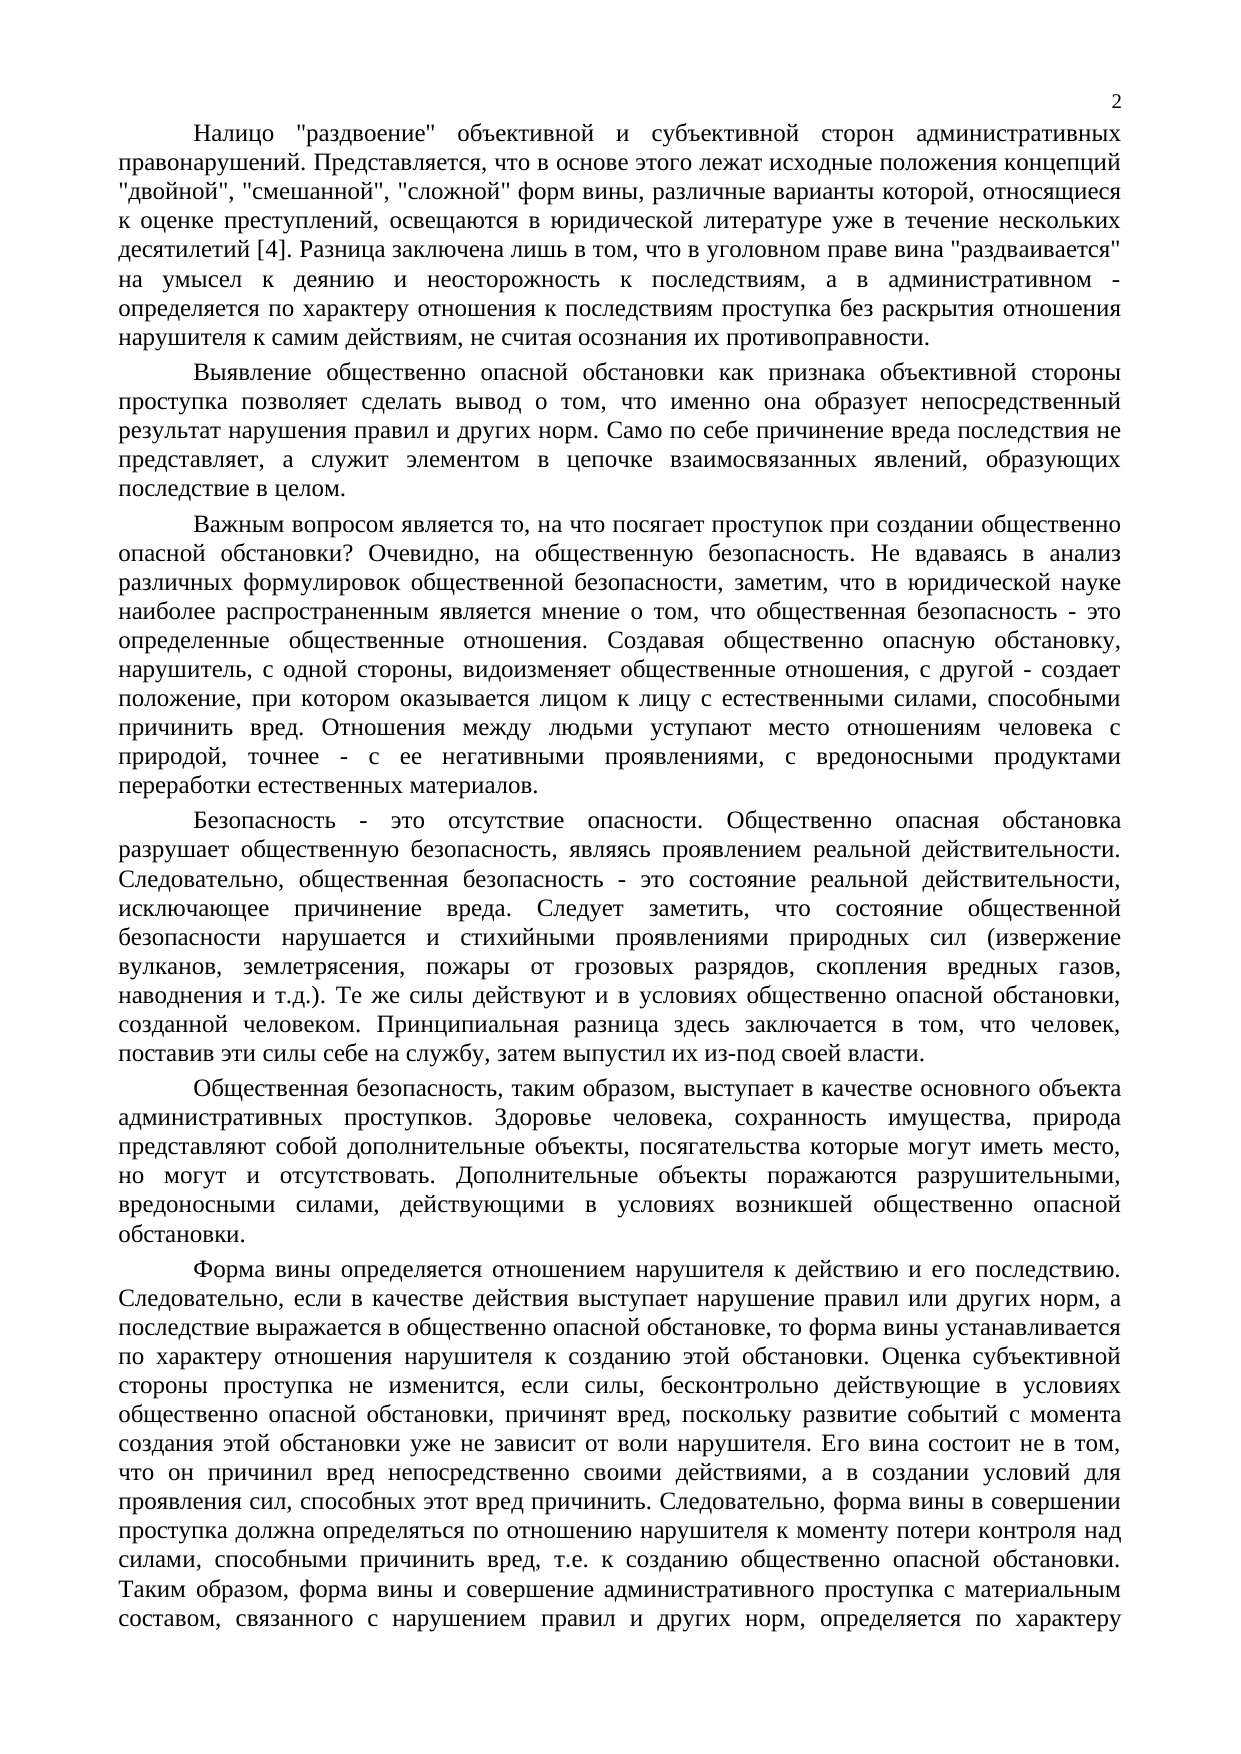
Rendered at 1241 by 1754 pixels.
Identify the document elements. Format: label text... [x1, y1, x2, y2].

text Безопасность - это отсутствие опасности. Общественно опасная обстановка разрушает общественную безопасность, являясь проявлением реальной действительности. Следовательно, общественная безопасность - это состояние реальной действительности, исключающее причинение вреда. Следует заметить, что состояние общественной безопасности нарушается и стихийными проявлениями природных сил (извержение вулканов, землетрясения, пожары от грозовых разрядов, скопления вредных газов, наводнения и т.д.). Те же силы действуют и в условиях общественно опасной обстановки, созданной человеком. Принципиальная разница здесь заключается в том, что человек, поставив эти силы себе на службу, затем выпустил их из-под своей власти. [118, 805, 1122, 1067]
text Налицо "раздвоение" объективной и субъективной сторон административных правонарушений. Представляется, что в основе этого лежат исходные положения концепций "двойной", "смешанной", "сложной" форм вины, различные варианты которой, относящиеся к оценке преступлений, освещаются в юридической литературе уже в течение нескольких десятилетий [4]. Разница заключена лишь в том, что в уголовном праве вина "раздваивается" на умысел к деянию и неосторожность к последствиям, а в административном - определяется по характеру отношения к последствиям проступка без раскрытия отношения нарушителя к самим действиям, не считая осознания их противоправности. [118, 118, 1122, 351]
text Важным вопросом является то, на что посягает проступок при создании общественно опасной обстановки? Очевидно, на общественную безопасность. Не вдаваясь в анализ различных формулировок общественной безопасности, заметим, что в юридической науке наиболее распространенным является мнение о том, что общественная безопасность - это определенные общественные отношения. Создавая общественно опасную обстановку, нарушитель, с одной стороны, видоизменяет общественные отношения, с другой - создает положение, при котором оказывается лицом к лицу с естественными силами, способными причинить вред. Отношения между людьми уступают место отношениям человека с природой, точнее - с ее негативными проявлениями, с вредоносными продуктами переработки естественных материалов. [118, 508, 1122, 799]
text Выявление общественно опасной обстановки как признака объективной стороны проступка позволяет сделать вывод о том, что именно она образует непосредственный результат нарушения правил и других норм. Само по себе причинение вреда последствия не представляет, а служит элементом в цепочке взаимосвязанных явлений, образующих последствие в целом. [118, 357, 1122, 502]
text Общественная безопасность, таким образом, выступает в качестве основного объекта административных проступков. Здоровье человека, сохранность имущества, природа представляют собой дополнительные объекты, посягательства которые могут иметь место, но могут и отсутствовать. Дополнительные объекты поражаются разрушительными, вредоносными силами, действующими в условиях возникшей общественно опасной обстановки. [118, 1073, 1122, 1247]
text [118, 1254, 1122, 1632]
